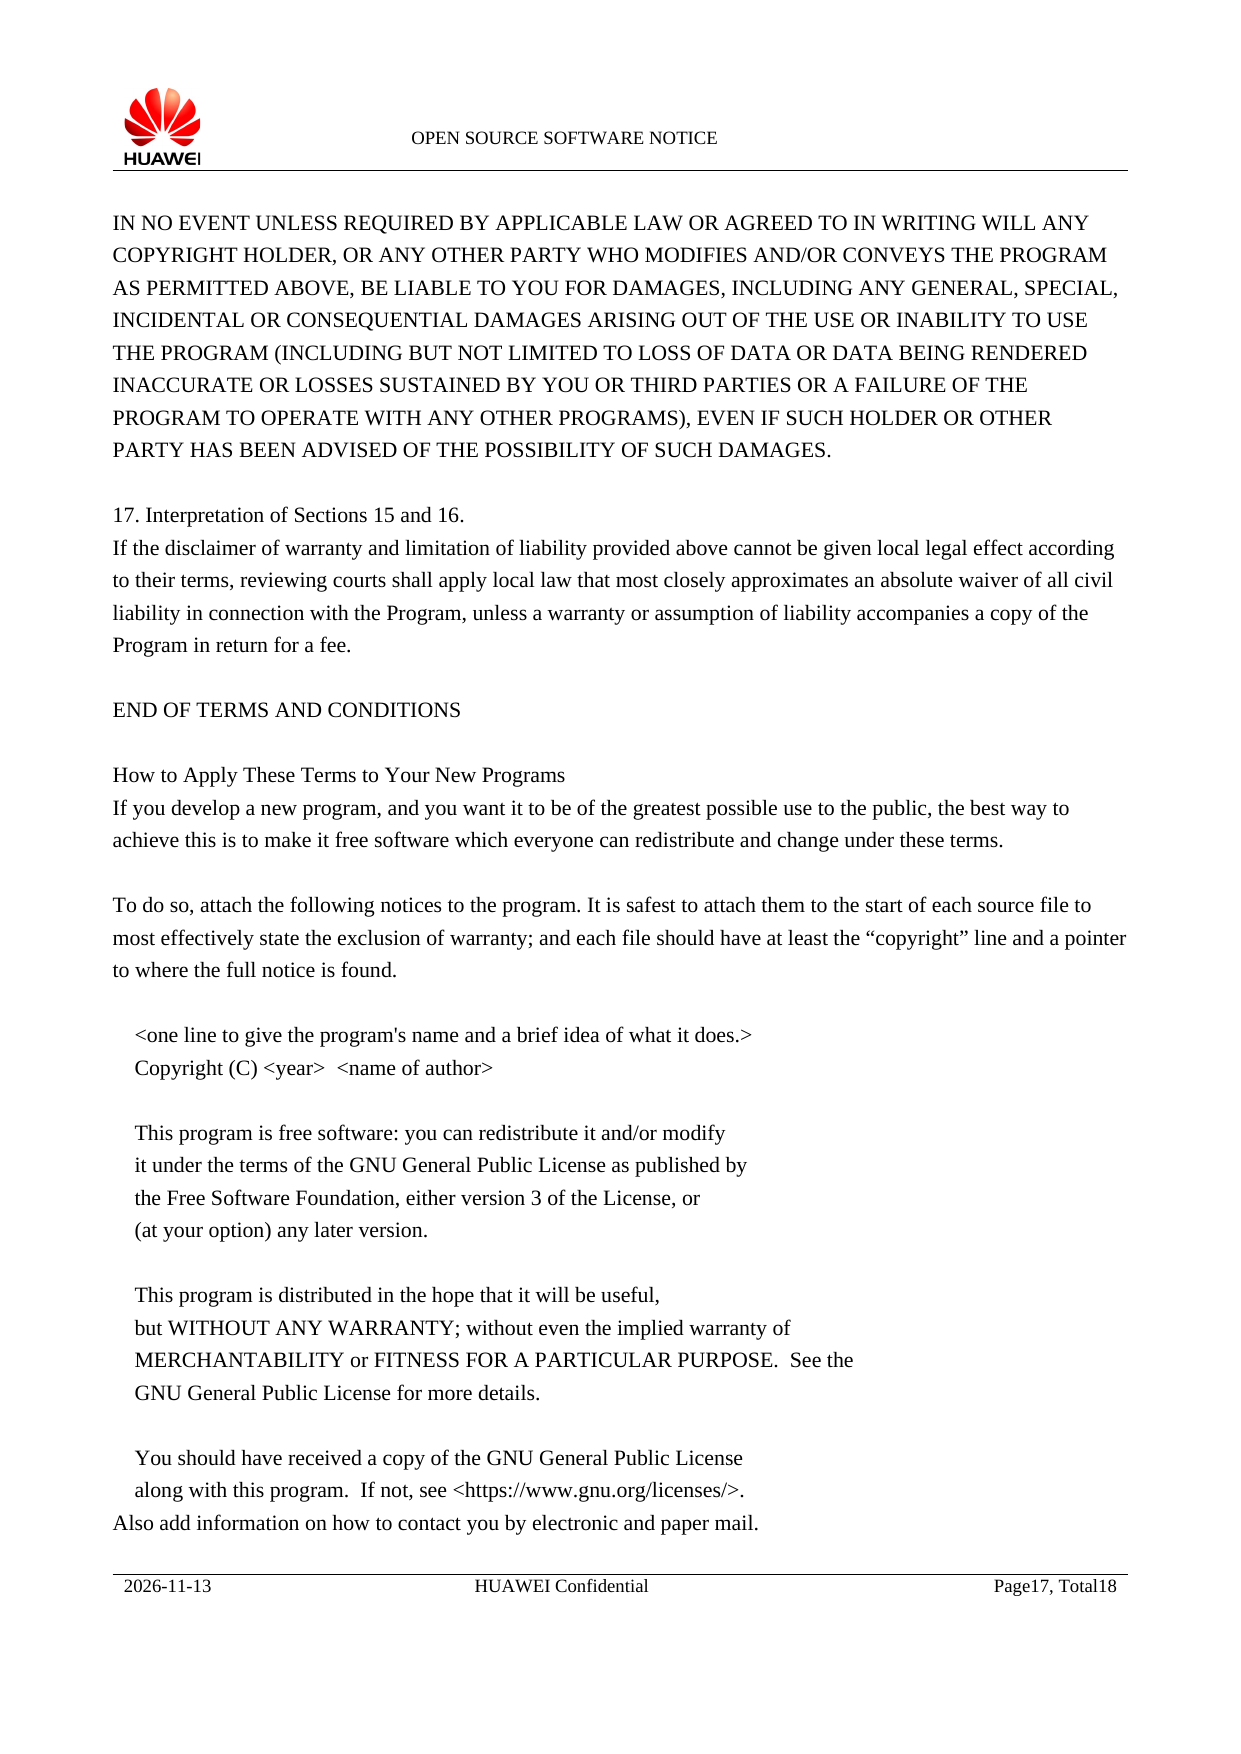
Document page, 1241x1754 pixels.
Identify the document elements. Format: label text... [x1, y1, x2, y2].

picture [124, 88, 201, 165]
